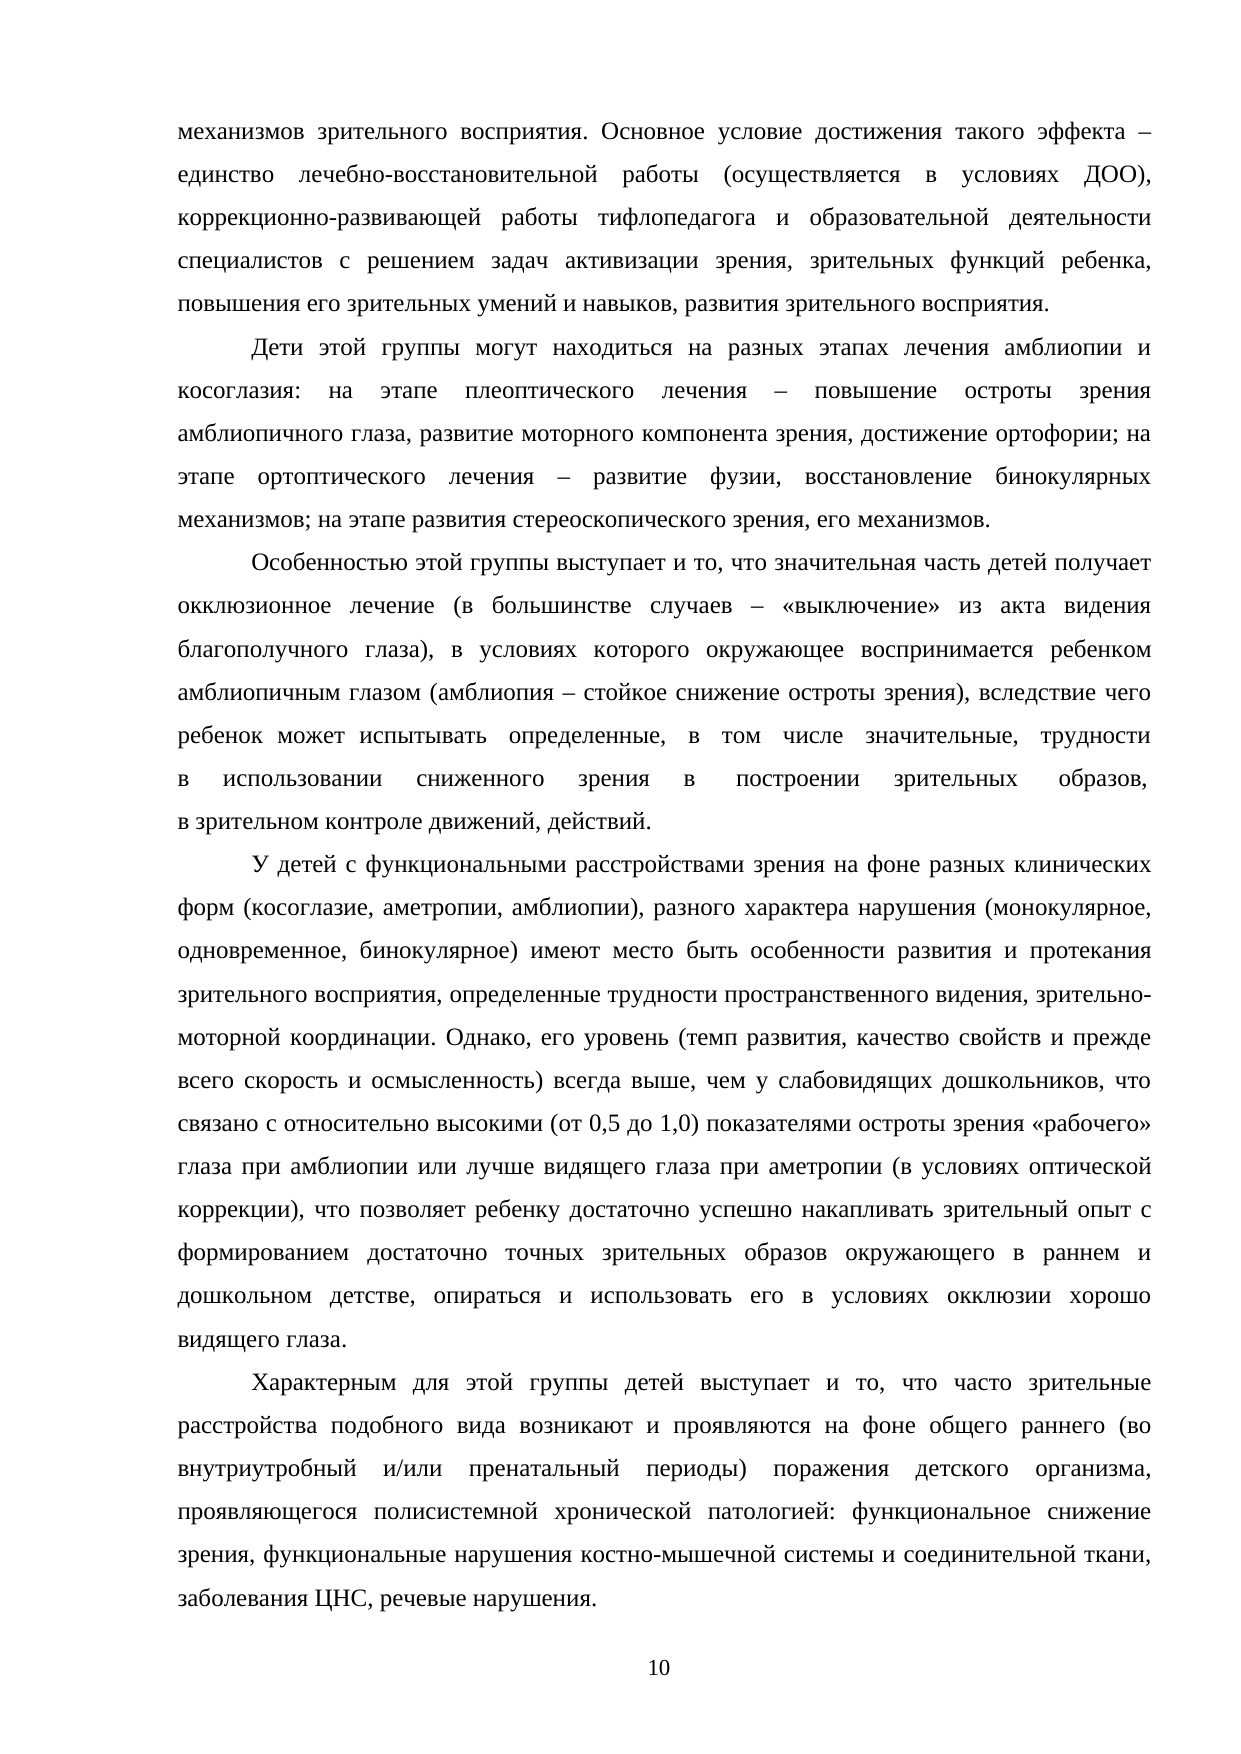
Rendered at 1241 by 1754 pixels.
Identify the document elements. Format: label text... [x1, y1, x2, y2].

text Характерным для этой группы детей выступает и то, что часто зрительные расстройства подобного вида возникают и проявляются на фоне общего раннего (во внутриутробный и/или пренатальный периоды) поражения детского организма, проявляющегося полисистемной хронической патологией: функциональное снижение зрения, функциональные нарушения костно-мышечной системы и соединительной ткани, заболевания ЦНС, речевые нарушения. [177, 1367, 1152, 1611]
text У детей с функциональными расстройствами зрения на фоне разных клинических форм (косоглазие, аметропии, амблиопии), разного характера нарушения (монокулярное, одновременное, бинокулярное) имеют место быть особенности развития и протекания зрительного восприятия, определенные трудности пространственного видения, зрительно- моторной координации. Однако, его уровень (темп развития, качество свойств и прежде всего скорость и осмысленность) всегда выше, чем у слабовидящих дошкольников, что связано с относительно высокими (от 0,5 до 1,0) показателями остроты зрения «рабочего» глаза при амблиопии или лучше видящего глаза при аметропии (в условиях оптической коррекции), что позволяет ребенку достаточно успешно накапливать зрительный опыт c формированием достаточно точных зрительных образов окружающего в раннем и дошкольном детстве, опираться и использовать его в условиях окклюзии хорошо видящего глаза. [177, 849, 1152, 1352]
text Особенностью этой группы выступает и то, что значительная часть детей получает окклюзионное лечение (в большинстве случаев – «выключение» из акта видения благополучного глаза), в условиях которого окружающее воспринимается ребенком амблиопичным глазом (амблиопия – стойкое снижение остроты зрения), вследствие чего ребенок может испытывать определенные, в том числе значительные, трудности в использовании сниженного зрения в построении зрительных образов, в зрительном контроле движений, действий. [177, 547, 1152, 835]
text Дети этой группы могут находиться на разных этапах лечения амблиопии и косоглазия: на этапе плеоптического лечения – повышение остроты зрения амблиопичного глаза, развитие моторного компонента зрения, достижение ортофории; на этапе ортоптического лечения – развитие фузии, восстановление бинокулярных механизмов; на этапе развития стереоскопического зрения, его механизмов. [177, 332, 1152, 533]
text механизмов зрительного восприятия. Основное условие достижения такого эффекта – единство лечебно-восстановительной работы (осуществляется в условиях ДОО), коррекционно-развивающей работы тифлопедагога и образовательной деятельности специалистов с решением задач активизации зрения, зрительных функций ребенка, повышения его зрительных умений и навыков, развития зрительного восприятия. [177, 116, 1152, 317]
